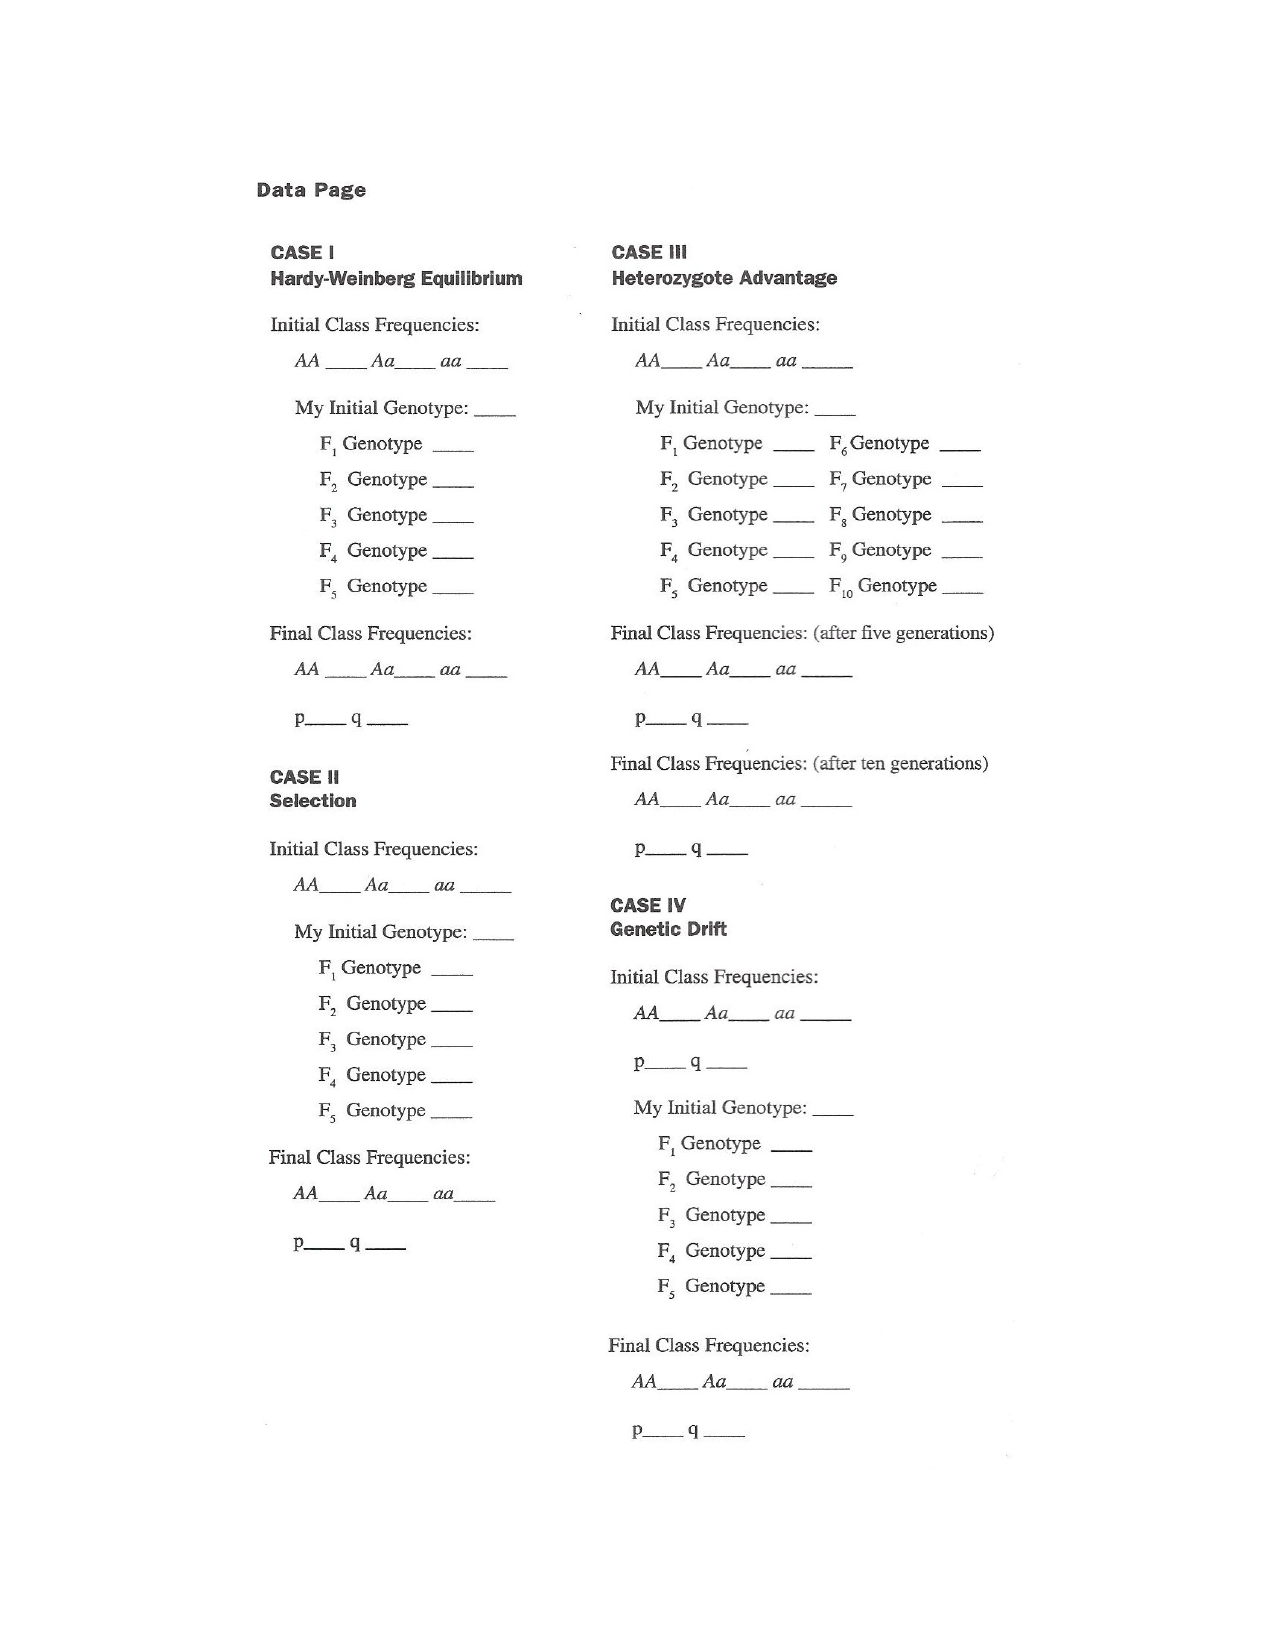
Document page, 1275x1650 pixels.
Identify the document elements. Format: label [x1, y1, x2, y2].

picture [187, 150, 1042, 1470]
